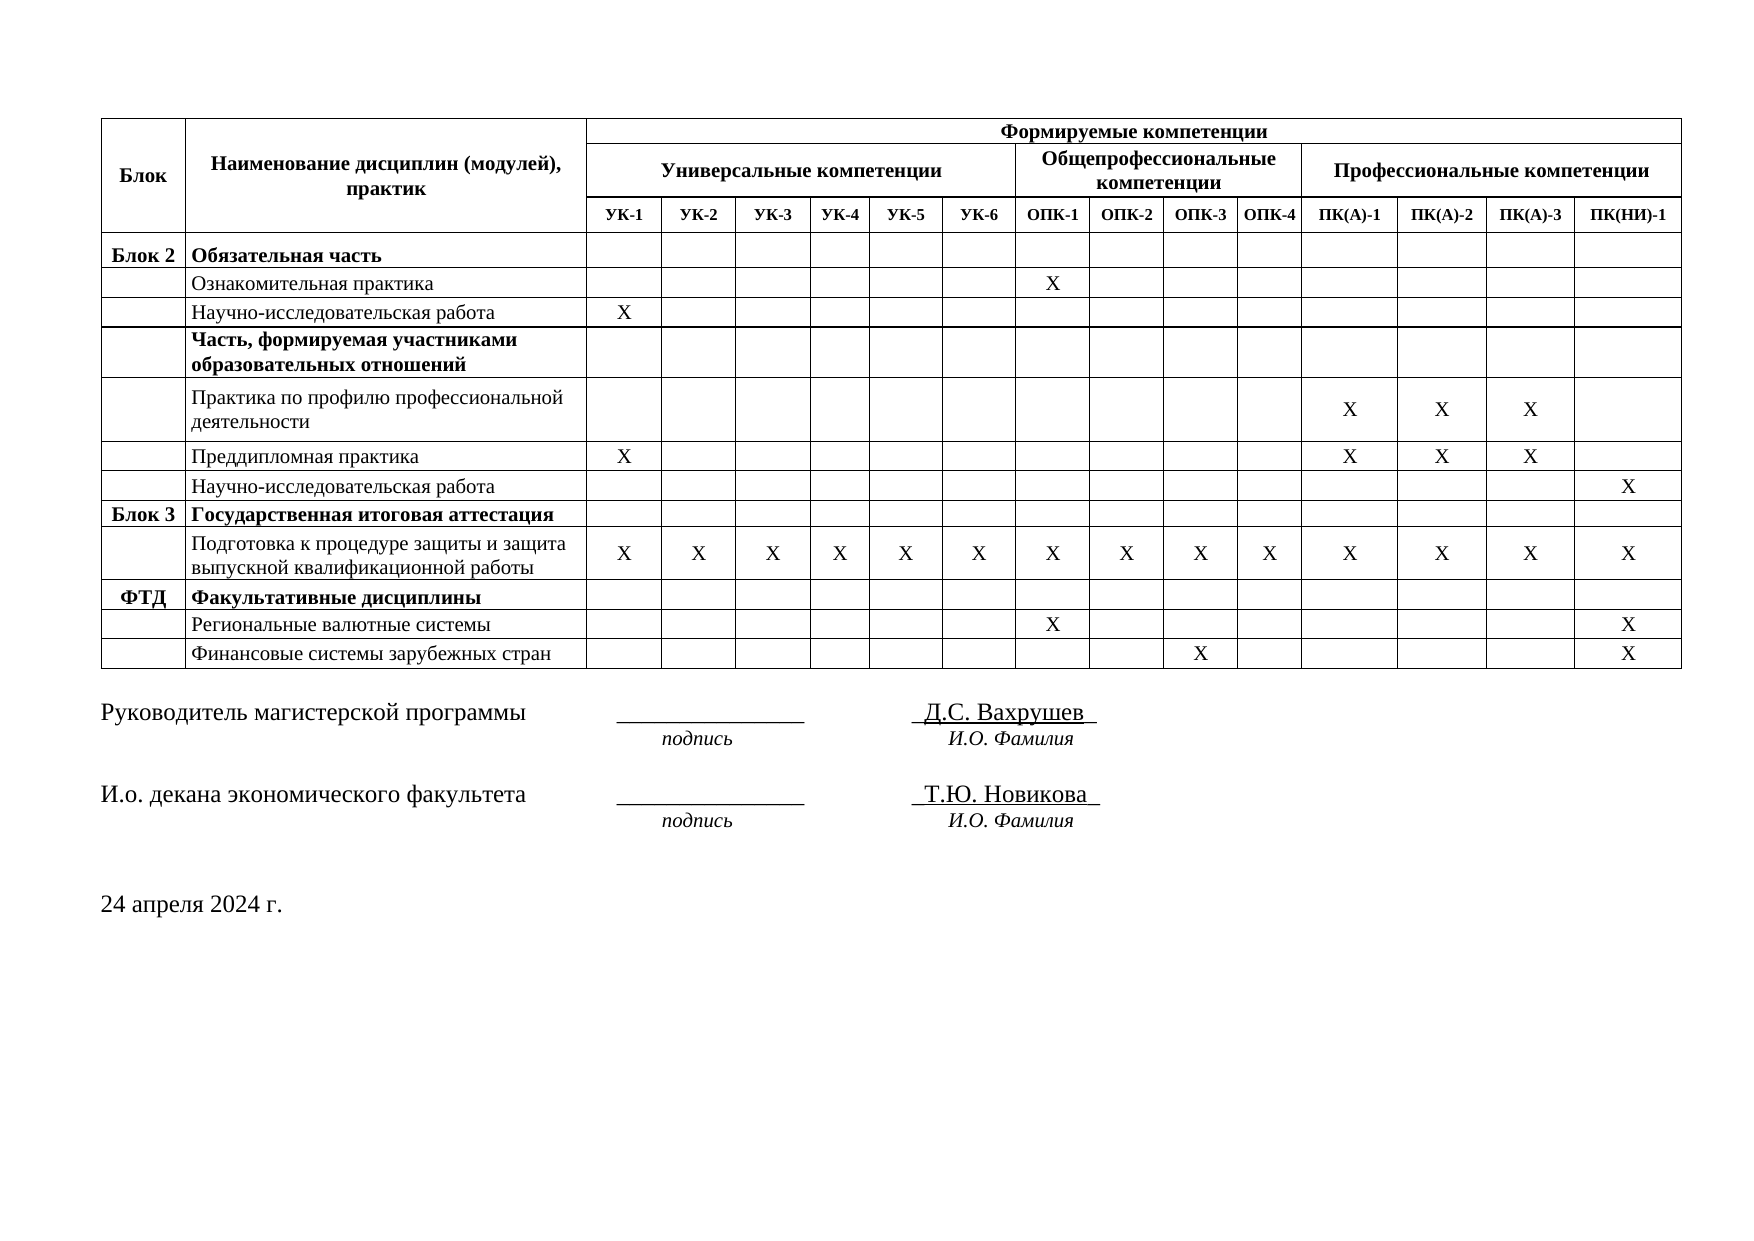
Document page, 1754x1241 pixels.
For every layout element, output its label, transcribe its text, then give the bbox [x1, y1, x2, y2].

table_cell [587, 378, 661, 441]
table_cell Ознакомительная практика [186, 268, 586, 297]
text подпись И.О. Фамилия [100, 808, 1636, 832]
table_cell [1164, 268, 1237, 297]
table_cell [1164, 471, 1237, 500]
table_cell Практика по профилю профессиональной деятельности [186, 378, 586, 441]
table_cell ОПК-2 [1090, 198, 1163, 232]
table_cell [811, 580, 869, 609]
table_cell [1090, 233, 1163, 267]
table_cell [1302, 471, 1397, 500]
table_cell Х [1575, 610, 1681, 638]
table_cell [1302, 580, 1397, 609]
table_cell [662, 501, 735, 526]
text И.о. декана экономического факультета _______________ _Т.Ю. Новикова_ [100, 779, 1636, 808]
table_cell [102, 610, 185, 638]
table_cell [811, 442, 869, 470]
table_cell [1398, 233, 1486, 267]
table_cell [736, 639, 810, 668]
table_cell ПК(А)-2 [1398, 198, 1486, 232]
table_cell [1164, 328, 1237, 377]
table_cell [870, 233, 942, 267]
table_cell [736, 328, 810, 377]
table_cell [1487, 233, 1574, 267]
table_cell [1090, 639, 1163, 668]
table_cell Х [1090, 527, 1163, 579]
table_cell [1487, 501, 1574, 526]
table_cell [1164, 442, 1237, 470]
table_cell [870, 442, 942, 470]
table_cell [943, 233, 1015, 267]
table_cell Х [1016, 527, 1089, 579]
table_cell Х [1016, 268, 1089, 297]
table_cell [811, 378, 869, 441]
table_cell [1575, 268, 1681, 297]
table_cell ПК(А)-1 [1302, 198, 1397, 232]
table_cell [1016, 639, 1089, 668]
table_cell [587, 328, 661, 377]
table_cell [1016, 378, 1089, 441]
table_cell УК-3 [736, 198, 810, 232]
table_cell [1575, 580, 1681, 609]
table_cell Х [1164, 527, 1237, 579]
table_cell Х [1487, 378, 1574, 441]
table_cell [811, 639, 869, 668]
table_cell [1164, 233, 1237, 267]
table_cell [662, 442, 735, 470]
table_cell [811, 471, 869, 500]
table_cell [736, 442, 810, 470]
table_cell [870, 501, 942, 526]
table_cell [1487, 328, 1574, 377]
table_cell [1090, 442, 1163, 470]
table_cell Обязательная часть [186, 233, 586, 267]
table_cell [943, 378, 1015, 441]
table_cell Х [1575, 527, 1681, 579]
table_cell УК-6 [943, 198, 1015, 232]
table_cell [102, 268, 185, 297]
table_cell [870, 639, 942, 668]
table_cell [587, 233, 661, 267]
table_cell Х [1487, 442, 1574, 470]
table_cell [870, 471, 942, 500]
table_cell [1487, 268, 1574, 297]
table_cell [1398, 501, 1486, 526]
table_cell [870, 298, 942, 326]
table_cell [662, 610, 735, 638]
table_cell [943, 442, 1015, 470]
table_cell [736, 378, 810, 441]
table_cell Финансовые системы зарубежных стран [186, 639, 586, 668]
table_cell Блок 3 [102, 501, 185, 526]
table_header Блок [102, 119, 185, 232]
table_cell [943, 639, 1015, 668]
table_cell [1398, 610, 1486, 638]
table_cell [1575, 442, 1681, 470]
table_cell [587, 610, 661, 638]
table_cell Х [1398, 378, 1486, 441]
table_cell Научно-исследовательская работа [186, 298, 586, 326]
table_cell Х [587, 442, 661, 470]
table_cell Х [811, 527, 869, 579]
table_cell Х [1487, 527, 1574, 579]
table_cell [811, 298, 869, 326]
text 24 апреля 2024 г. [100, 889, 1636, 918]
table_cell Х [1575, 639, 1681, 668]
table_cell [1238, 471, 1301, 500]
table_cell [943, 268, 1015, 297]
table_cell [943, 610, 1015, 638]
table_cell [943, 501, 1015, 526]
table_cell [587, 580, 661, 609]
table_cell [587, 501, 661, 526]
table_cell [102, 471, 185, 500]
table_cell [587, 639, 661, 668]
table_cell Х [736, 527, 810, 579]
table_cell [870, 378, 942, 441]
table_cell [102, 378, 185, 441]
table_cell Общепрофессиональные компетенции [1016, 144, 1301, 196]
table_cell [1238, 639, 1301, 668]
table_cell [1398, 298, 1486, 326]
table_cell [1487, 610, 1574, 638]
table_cell ОПК-4 [1238, 198, 1301, 232]
table_cell УК-2 [662, 198, 735, 232]
table_cell [1302, 501, 1397, 526]
table_cell [1238, 501, 1301, 526]
table_cell [662, 639, 735, 668]
table_cell [1016, 233, 1089, 267]
table_cell [943, 298, 1015, 326]
table_cell [1302, 298, 1397, 326]
table_cell Х [1302, 527, 1397, 579]
table_cell ПК(НИ)-1 [1575, 198, 1681, 232]
table_cell Х [1575, 471, 1681, 500]
table_cell [1238, 442, 1301, 470]
table_cell [1238, 610, 1301, 638]
table_cell [1398, 268, 1486, 297]
table_cell [1016, 471, 1089, 500]
table_cell [811, 328, 869, 377]
table_cell [943, 580, 1015, 609]
table_cell [1487, 580, 1574, 609]
table_cell Государственная итоговая аттестация [186, 501, 586, 526]
table_cell ФТД [102, 580, 185, 609]
text подпись И.О. Фамилия [100, 726, 1636, 750]
table_cell [1302, 639, 1397, 668]
table_cell Х [1302, 378, 1397, 441]
table_cell [662, 298, 735, 326]
table_cell [943, 328, 1015, 377]
table_cell Региональные валютные системы [186, 610, 586, 638]
table_cell [736, 501, 810, 526]
table_cell [1090, 501, 1163, 526]
table_cell [1575, 328, 1681, 377]
table_cell [811, 268, 869, 297]
table_cell Х [1238, 527, 1301, 579]
table_cell [1238, 378, 1301, 441]
table_cell [1302, 610, 1397, 638]
table_cell Х [1016, 610, 1089, 638]
table_cell [1090, 580, 1163, 609]
table_cell УК-1 [587, 198, 661, 232]
table_cell Х [1164, 639, 1237, 668]
table_cell [1016, 501, 1089, 526]
table_header Формируемые компетенции [587, 119, 1681, 143]
table_cell Универсальные компетенции [587, 144, 1015, 196]
table_cell [736, 233, 810, 267]
text Руководитель магистерской программы _______________ _Д.С. Вахрушев_ [100, 697, 1636, 726]
table_cell [811, 233, 869, 267]
table_cell [870, 328, 942, 377]
table_cell [1487, 639, 1574, 668]
table_cell [1090, 610, 1163, 638]
table_cell Х [870, 527, 942, 579]
table_cell [1238, 268, 1301, 297]
table_cell [811, 501, 869, 526]
table_cell [1487, 471, 1574, 500]
table_cell [1238, 580, 1301, 609]
table_cell [662, 471, 735, 500]
table_cell [587, 268, 661, 297]
table_cell [1016, 328, 1089, 377]
table_cell Х [587, 298, 661, 326]
table_cell [736, 298, 810, 326]
table_cell [1164, 580, 1237, 609]
table_cell [1398, 580, 1486, 609]
table_cell [736, 268, 810, 297]
table_cell [1164, 610, 1237, 638]
table_cell [870, 268, 942, 297]
table_cell [736, 580, 810, 609]
table_cell [662, 328, 735, 377]
table_cell УК-4 [811, 198, 869, 232]
table_cell [662, 268, 735, 297]
table_cell [1302, 233, 1397, 267]
table_cell [943, 471, 1015, 500]
table_cell [102, 442, 185, 470]
table_cell [870, 580, 942, 609]
table_cell [1090, 268, 1163, 297]
table_cell [1090, 378, 1163, 441]
table_cell Научно-исследовательская работа [186, 471, 586, 500]
table_cell [1164, 501, 1237, 526]
table_cell [1398, 471, 1486, 500]
table_header Наименование дисциплин (модулей), практик [186, 119, 586, 232]
table_cell Х [1302, 442, 1397, 470]
table_cell [1016, 442, 1089, 470]
table_cell [811, 610, 869, 638]
table_cell Факультативные дисциплины [186, 580, 586, 609]
table_cell [1238, 233, 1301, 267]
table_cell [102, 328, 185, 377]
table_cell [102, 298, 185, 326]
table_cell [1575, 501, 1681, 526]
table_cell [1398, 328, 1486, 377]
table_cell ОПК-1 [1016, 198, 1089, 232]
table_cell [1302, 328, 1397, 377]
table_cell [736, 610, 810, 638]
table_cell Х [1398, 442, 1486, 470]
table_cell [1016, 298, 1089, 326]
table_cell [1238, 298, 1301, 326]
table_cell Преддипломная практика [186, 442, 586, 470]
table_cell [102, 527, 185, 579]
table_cell Х [662, 527, 735, 579]
table_cell [1398, 639, 1486, 668]
table_cell [870, 610, 942, 638]
table_cell Подготовка к процедуре защиты и защита выпускной квалификационной работы [186, 527, 586, 579]
table_cell Профессиональные компетенции [1302, 144, 1681, 196]
table_cell ОПК-3 [1164, 198, 1237, 232]
table_cell Х [587, 527, 661, 579]
table_cell Х [1398, 527, 1486, 579]
table_cell [102, 639, 185, 668]
table_cell [1575, 378, 1681, 441]
table_cell [736, 471, 810, 500]
table_cell [1016, 580, 1089, 609]
table_cell [1090, 328, 1163, 377]
table_cell [662, 378, 735, 441]
table_cell [662, 580, 735, 609]
table_cell [587, 471, 661, 500]
table_cell [1575, 298, 1681, 326]
table_cell Часть, формируемая участниками образовательных отношений [186, 328, 586, 377]
table_cell [1238, 328, 1301, 377]
table_cell [1090, 471, 1163, 500]
table_cell [662, 233, 735, 267]
table_cell [1090, 298, 1163, 326]
table_cell [1302, 268, 1397, 297]
table_cell УК-5 [870, 198, 942, 232]
table_cell Х [943, 527, 1015, 579]
table_cell [1487, 298, 1574, 326]
table_cell Блок 2 [102, 233, 185, 267]
table_cell [1164, 298, 1237, 326]
table_cell [1164, 378, 1237, 441]
table_cell [1575, 233, 1681, 267]
table_cell ПК(А)-3 [1487, 198, 1574, 232]
